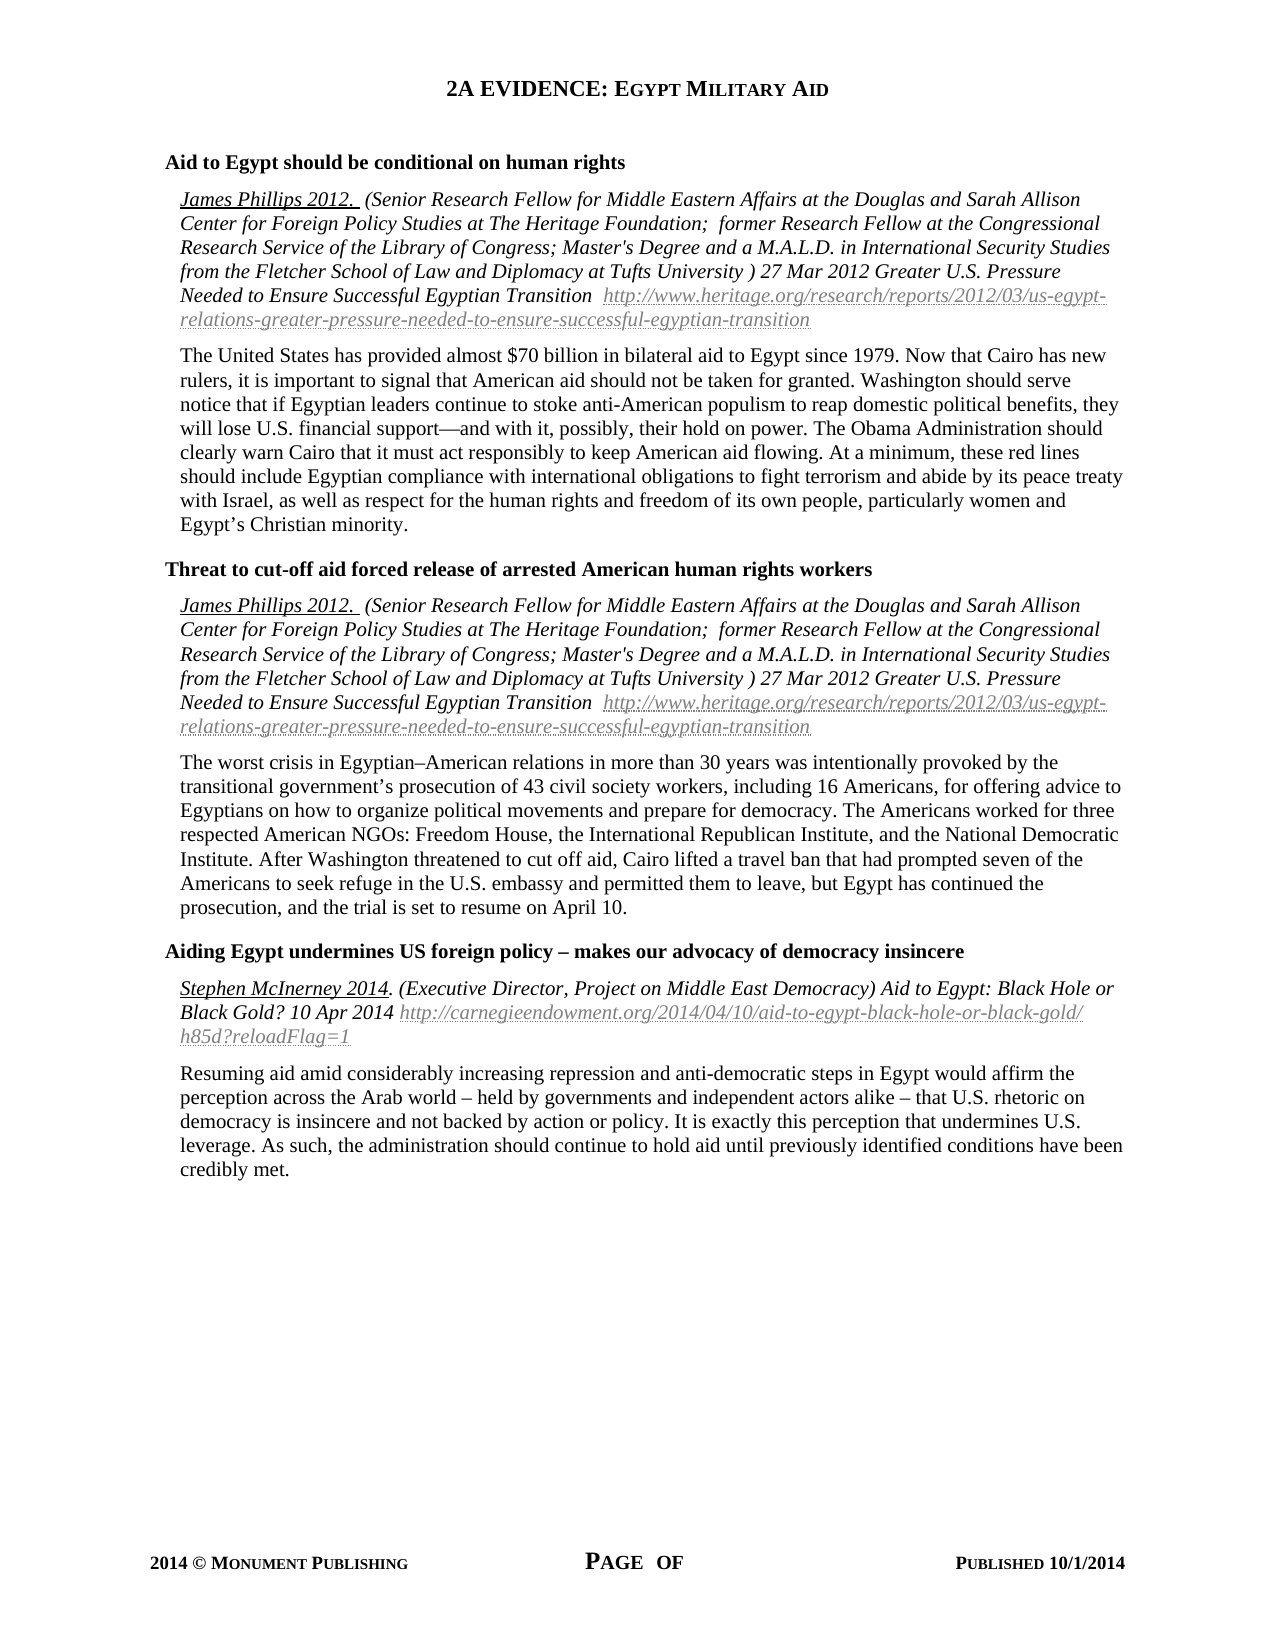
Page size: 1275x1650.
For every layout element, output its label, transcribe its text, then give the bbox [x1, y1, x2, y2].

text Stephen McInerney 2014. (Executive Director, Project on Middle East Democracy) Aid to Egypt: Black Hole or Black Gold? 10 Apr 2014 http://carnegieendowment.org/2014/04/10/aid-to-egypt-black-hole-or-black-gold/h85d?reloadFlag=1 [180, 976, 1125, 1048]
text The worst crisis in Egyptian–American relations in more than 30 years was intentionally provoked by the transitional government’s prosecution of 43 civil society workers, including 16 Americans, for offering advice to Egyptians on how to organize political movements and prepare for democracy. The Americans worked for three respected American NGOs: Freedom House, the International Republican Institute, and the National Democratic Institute. After Washington threatened to cut off aid, Cairo lifted a travel ban that had prompted seven of the Americans to seek refuge in the U.S. embassy and permitted them to leave, but Egypt has continued the prosecution, and the trial is set to resume on April 10. [180, 750, 1125, 919]
text Threat to cut-off aid forced release of arrested American human rights workers [165, 557, 1125, 581]
text Aiding Egypt undermines US foreign policy – makes our advocacy of democracy insincere [165, 939, 1125, 963]
text The United States has provided almost $70 billion in bilateral aid to Egypt since 1979. Now that Cairo has new rulers, it is important to signal that American aid should not be taken for granted. Washington should serve notice that if Egyptian leaders continue to stoke anti-American populism to reap domestic political benefits, they will lose U.S. financial support—and with it, possibly, their hold on power. The Obama Administration should clearly warn Cairo that it must act responsibly to keep American aid flowing. At a minimum, these red lines should include Egyptian compliance with international obligations to fight terrorism and abide by its peace treaty with Israel, as well as respect for the human rights and freedom of its own people, particularly women and Egypt’s Christian minority. [180, 343, 1125, 536]
text Resuming aid amid considerably increasing repression and anti-democratic steps in Egypt would affirm the perception across the Arab world – held by governments and independent actors alike – that U.S. rhetoric on democracy is insincere and not backed by action or policy. It is exactly this perception that undermines U.S. leverage. As such, the administration should continue to hold aid until previously identified conditions have been credibly met. [180, 1061, 1125, 1181]
text James Phillips 2012. (Senior Research Fellow for Middle Eastern Affairs at the Douglas and Sarah Allison Center for Foreign Policy Studies at The Heritage Foundation; former Research Fellow at the Congressional Research Service of the Library of Congress; Master's Degree and a M.A.L.D. in International Security Studies from the Fletcher School of Law and Diplomacy at Tufts University ) 27 Mar 2012 Greater U.S. Pressure Needed to Ensure Successful Egyptian Transition http://www.heritage.org/research/reports/2012/03/us-egypt-relations-greater-pressure-needed-to-ensure-successful-egyptian-transition [180, 593, 1125, 738]
text Aid to Egypt should be conditional on human rights [165, 150, 1125, 174]
text James Phillips 2012. (Senior Research Fellow for Middle Eastern Affairs at the Douglas and Sarah Allison Center for Foreign Policy Studies at The Heritage Foundation; former Research Fellow at the Congressional Research Service of the Library of Congress; Master's Degree and a M.A.L.D. in International Security Studies from the Fletcher School of Law and Diplomacy at Tufts University ) 27 Mar 2012 Greater U.S. Pressure Needed to Ensure Successful Egyptian Transition http://www.heritage.org/research/reports/2012/03/us-egypt-relations-greater-pressure-needed-to-ensure-successful-egyptian-transition [180, 187, 1125, 331]
